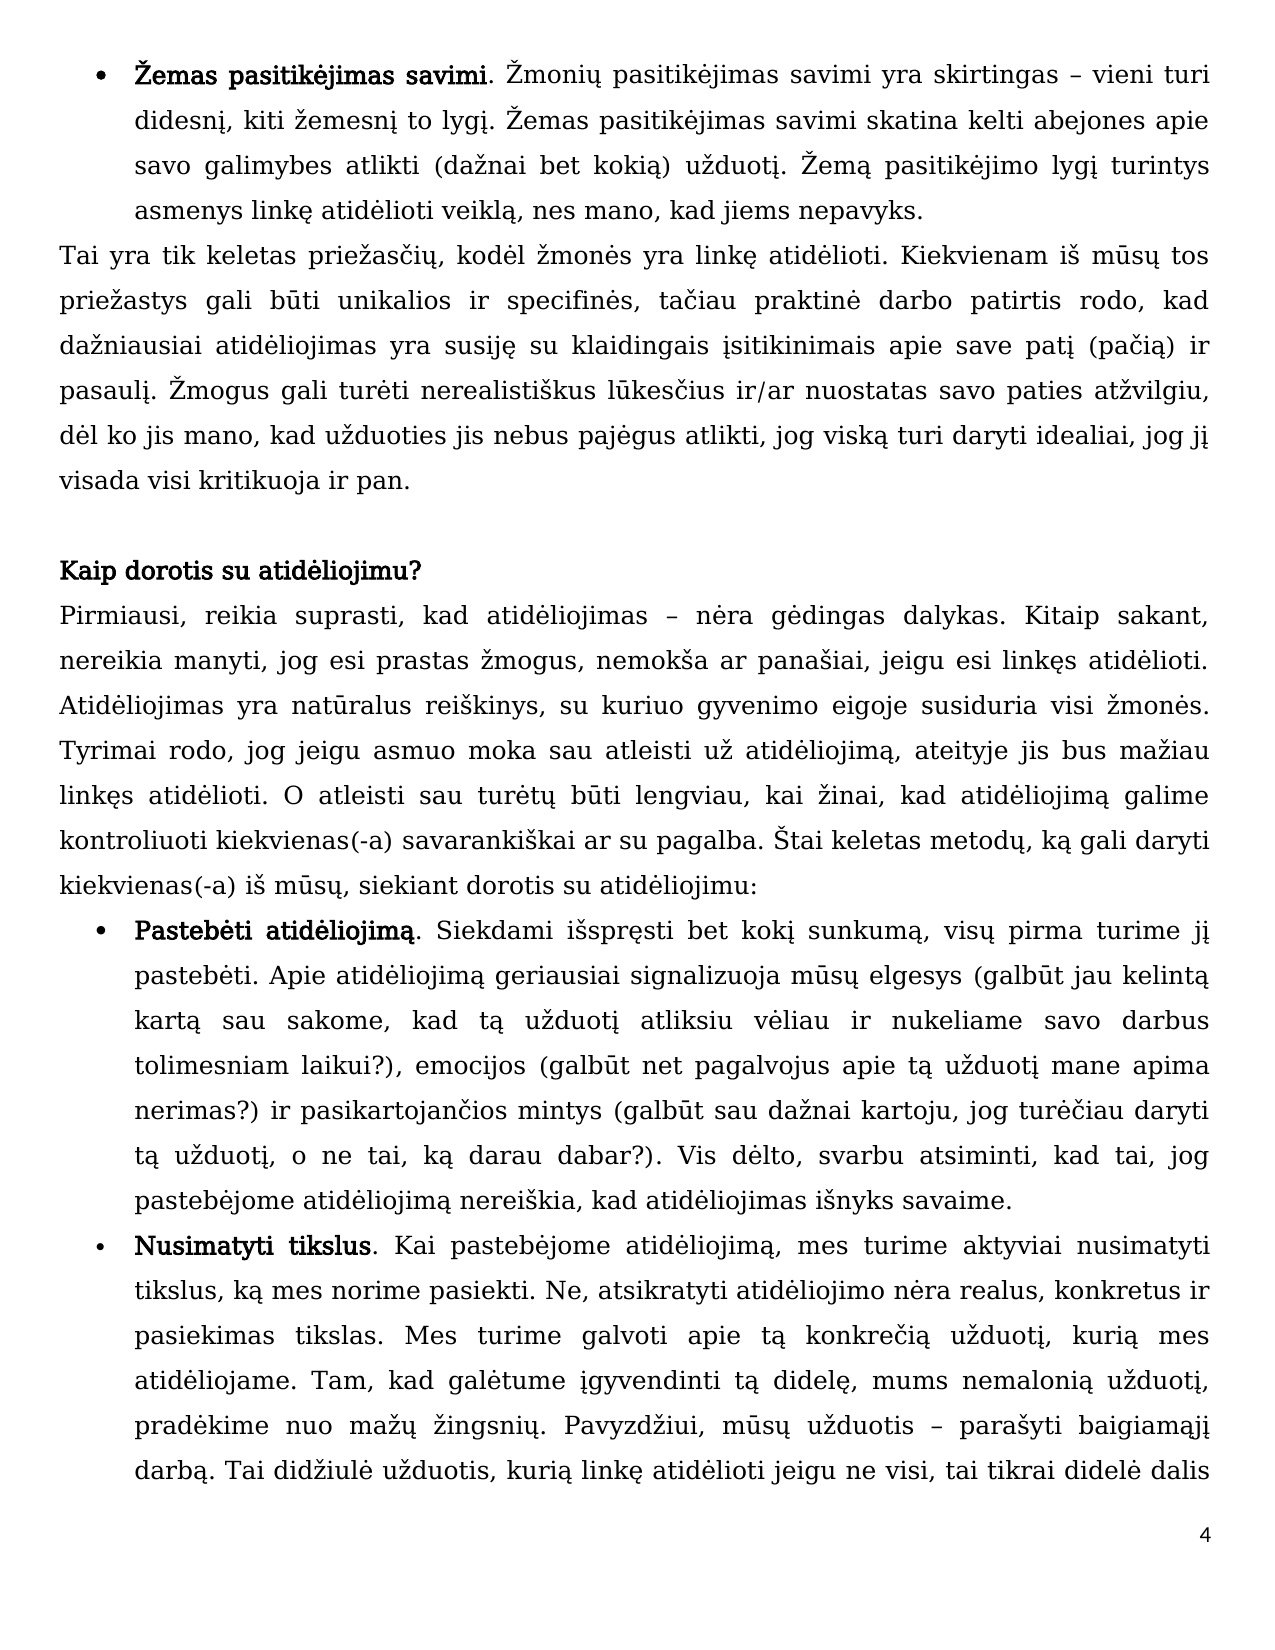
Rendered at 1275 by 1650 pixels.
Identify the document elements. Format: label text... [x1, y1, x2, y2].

text Pirmiausi, reikia suprasti, kad atidėliojimas – nėra gėdingas dalykas. Kitaip sakant, nereikia manyti, jog esi prastas žmogus, nemokša ar panašiai, jeigu esi linkęs atidėlioti. Atidėliojimas yra natūralus reiškinys, su kuriuo gyvenimo eigoje susiduria visi žmonės. Tyrimai rodo, jog jeigu asmuo moka sau atleisti už atidėliojimą, ateityje jis bus mažiau linkęs atidėlioti. O atleisti sau turėtų būti lengviau, kai žinai, kad atidėliojimą galime kontroliuoti kiekvienas(-a) savarankiškai ar su pagalba. Štai keletas metodų, ką gali daryti kiekvienas(-a) iš mūsų, siekiant dorotis su atidėliojimu: [59, 599, 1211, 899]
list Pastebėti atidėliojimą. Siekdami išspręsti bet kokį sunkumą, visų pirma turime jį pastebėti. Apie atidėliojimą geriausiai signalizuoja mūsų elgesys (galbūt jau kelintą kartą sau sakome, kad tą užduotį atliksiu vėliau ir nukeliame savo darbus tolimesniam laikui?), emocijos (galbūt net pagalvojus apie tą užduotį mane apima nerimas?) ir pasikartojančios mintys (galbūt sau dažnai kartoju, jog turėčiau daryti tą užduotį, o ne tai, ką darau dabar?). Vis dėlto, svarbu atsiminti, kad tai, jog pastebėjome atidėliojimą nereiškia, kad atidėliojimas išnyks savaime. [97, 914, 1211, 1214]
text Kaip dorotis su atidėliojimu? [59, 554, 1211, 584]
text Tai yra tik keletas priežasčių, kodėl žmonės yra linkę atidėlioti. Kiekvienam iš mūsų tos priežastys gali būti unikalios ir specifinės, tačiau praktinė darbo patirtis rodo, kad dažniausiai atidėliojimas yra susiję su klaidingais įsitikinimais apie save patį (pačią) ir pasaulį. Žmogus gali turėti nerealistiškus lūkesčius ir/ar nuostatas savo paties atžvilgiu, dėl ko jis mano, kad užduoties jis nebus pajėgus atlikti, jog viską turi daryti idealiai, jog jį visada visi kritikuoja ir pan. [59, 239, 1211, 494]
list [97, 1229, 1211, 1484]
list Žemas pasitikėjimas savimi. Žmonių pasitikėjimas savimi yra skirtingas – vieni turi didesnį, kiti žemesnį to lygį. Žemas pasitikėjimas savimi skatina kelti abejones apie savo galimybes atlikti (dažnai bet kokią) užduotį. Žemą pasitikėjimo lygį turintys asmenys linkę atidėlioti veiklą, nes mano, kad jiems nepavyks. [97, 59, 1211, 224]
